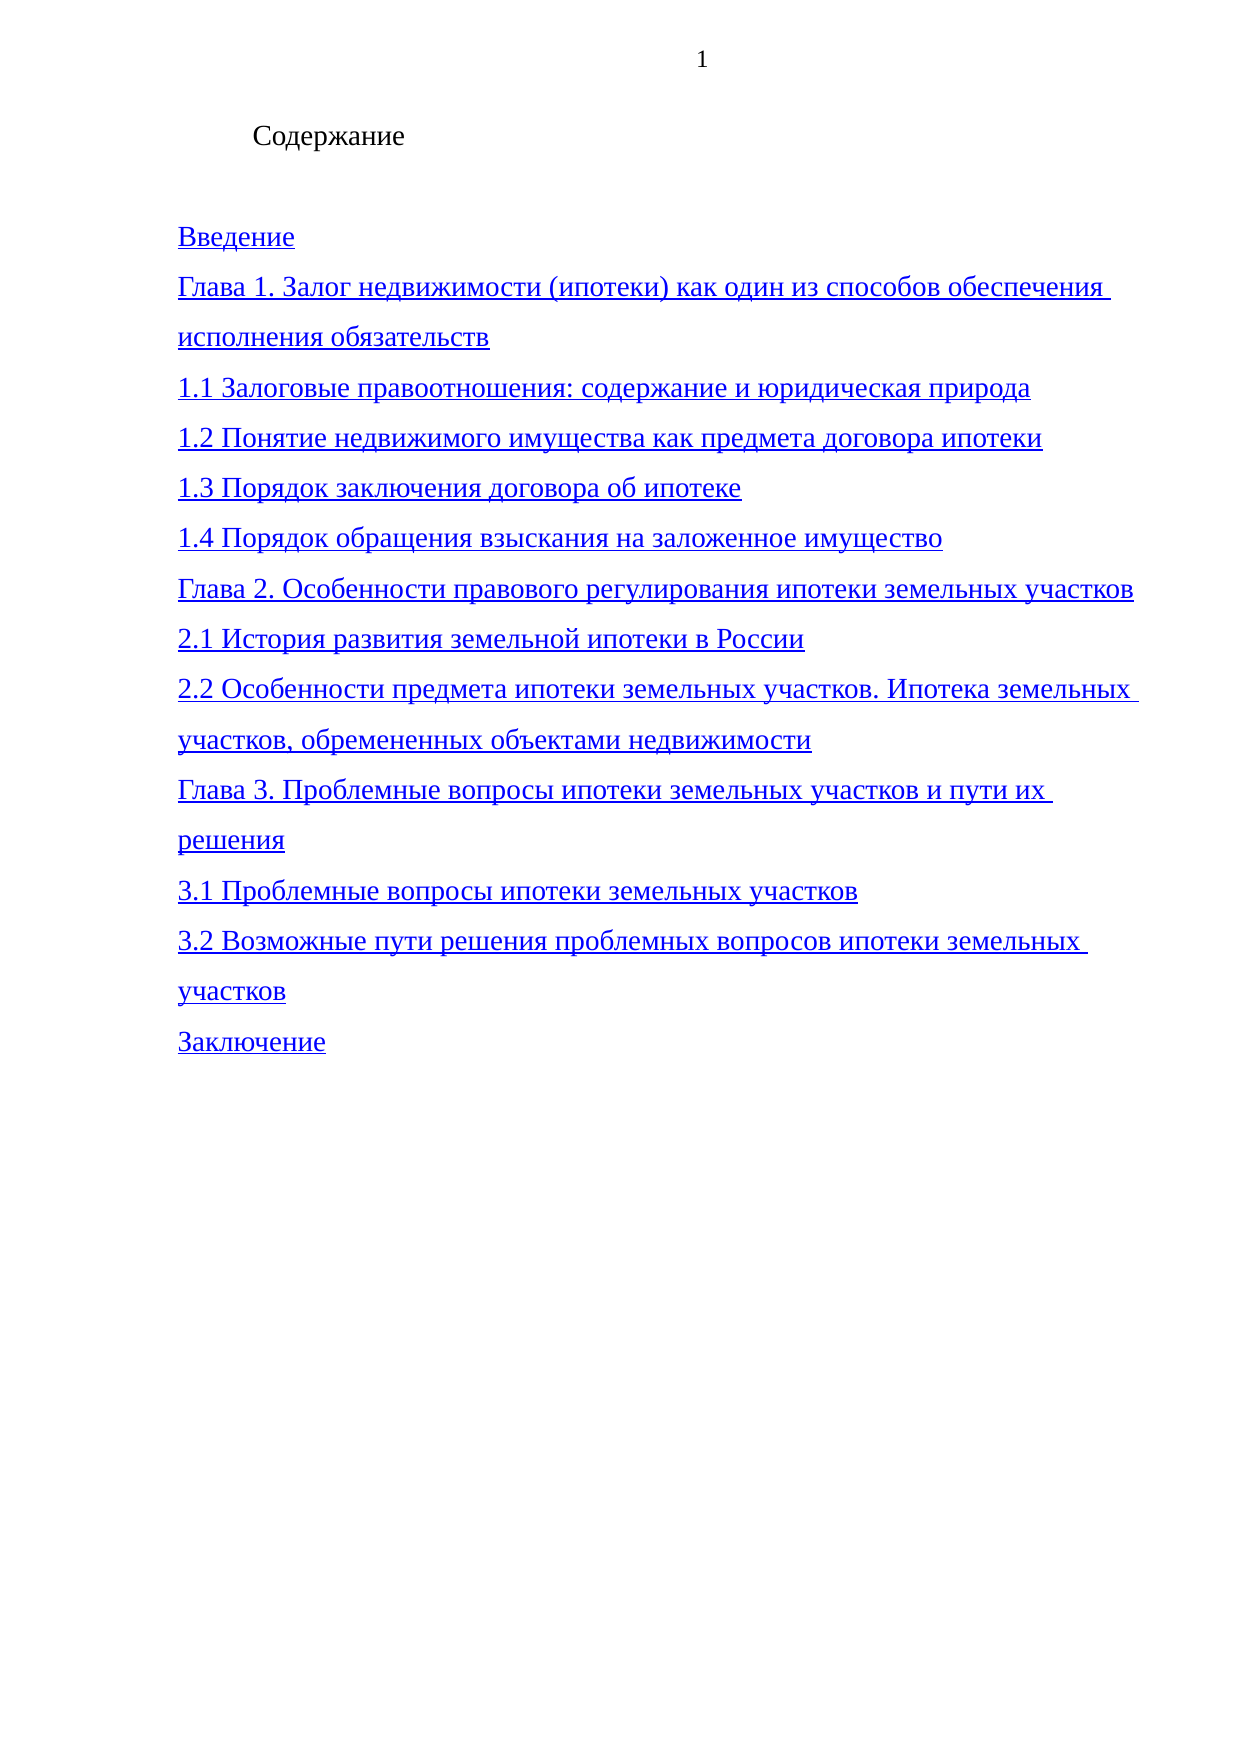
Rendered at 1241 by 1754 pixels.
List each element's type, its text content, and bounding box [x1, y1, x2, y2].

text 3.1 Проблемные вопросы ипотеки земельных участков 50 [177, 873, 1152, 906]
text Заключение 57 [177, 1024, 1152, 1057]
text Содержание [177, 118, 1152, 152]
text Глава 1. Залог недвижимости (ипотеки) как один из способов обеспечения исполнения обязательств 7 [177, 269, 1152, 353]
text 2.1 История развития земельной ипотеки в России 32 [177, 621, 1152, 655]
text Глава 3. Проблемные вопросы ипотеки земельных участков и пути их решения 50 [177, 772, 1152, 856]
text 1.1 Залоговые правоотношения: содержание и юридическая природа 7 [177, 370, 1152, 403]
text 1.3 Порядок заключения договора об ипотеке 19 [177, 470, 1152, 504]
text 1.4 Порядок обращения взыскания на заложенное имущество 25 [177, 521, 1152, 554]
text 2.2 Особенности предмета ипотеки земельных участков. Ипотека земельных участков, обремененных объектами недвижимости 35 [177, 672, 1152, 755]
text Введение 2 [177, 219, 1152, 252]
text 1.2 Понятие недвижимого имущества как предмета договора ипотеки 12 [177, 420, 1152, 453]
text 3.2 Возможные пути решения проблемных вопросов ипотеки земельных участков 55 [177, 923, 1152, 1007]
text Глава 2. Особенности правового регулирования ипотеки земельных участков 32 [177, 571, 1152, 604]
